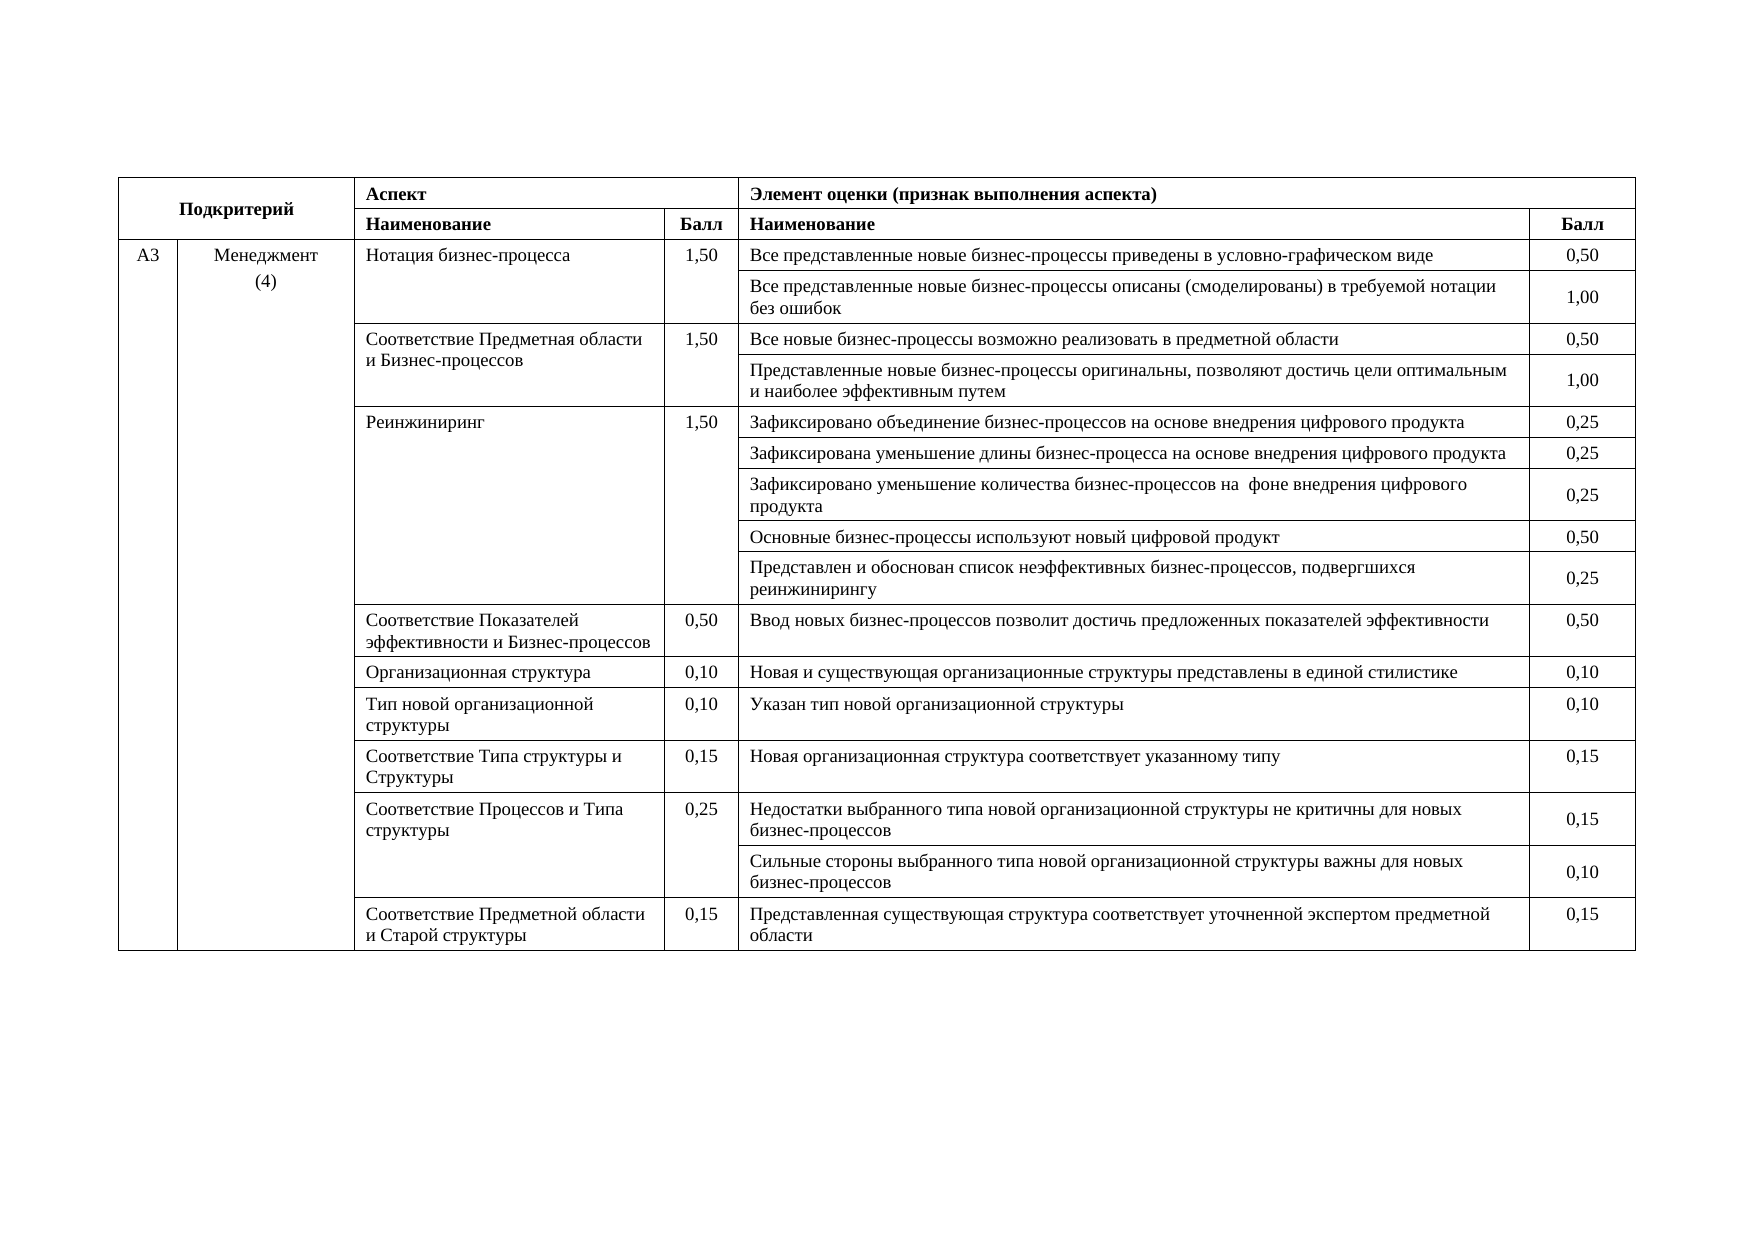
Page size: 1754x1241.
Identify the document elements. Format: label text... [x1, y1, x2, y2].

table_cell Нотация бизнес-процесса [355, 240, 664, 322]
table_cell Тип новой организационной структуры [355, 688, 664, 740]
table_cell Сильные стороны выбранного типа новой организационной структуры важны для новых бизнес-процессов [739, 846, 1529, 897]
table_cell 0,15 [665, 898, 738, 950]
table_cell Балл [665, 209, 738, 239]
table_cell 0,15 [1530, 793, 1635, 845]
table_cell 0,15 [665, 741, 738, 792]
table_cell Недостатки выбранного типа новой организационной структуры не критичны для новых бизнес-процессов [739, 793, 1529, 845]
table_cell Все новые бизнес-процессы возможно реализовать в предметной области [739, 324, 1529, 353]
table_cell 0,50 [1530, 605, 1635, 656]
table_cell 0,10 [1530, 846, 1635, 897]
table_cell Новая организационная структура соответствует указанному типу [739, 741, 1529, 792]
table_cell А3 [119, 240, 177, 950]
table_cell 0,25 [665, 793, 738, 897]
table_cell 0,10 [665, 657, 738, 687]
table_cell Ввод новых бизнес-процессов позволит достичь предложенных показателей эффективности [739, 605, 1529, 656]
table_cell Соответствие Показателей эффективности и Бизнес-процессов [355, 605, 664, 656]
table_cell Зафиксировано уменьшение количества бизнес-процессов на фоне внедрения цифрового продукта [739, 469, 1529, 520]
table_cell Представленная существующая структура соответствует уточненной экспертом предметной области [739, 898, 1529, 950]
table_cell Указан тип новой организационной структуры [739, 688, 1529, 740]
table_cell Наименование [739, 209, 1529, 239]
table_cell 1,00 [1530, 355, 1635, 406]
table_cell Представленные новые бизнес-процессы оригинальны, позволяют достичь цели оптимальным и наиболее эффективным путем [739, 355, 1529, 406]
table_cell Элемент оценки (признак выполнения аспекта) [739, 178, 1635, 208]
table_cell 0,15 [1530, 741, 1635, 792]
table_cell Наименование [355, 209, 664, 239]
table_cell 0,25 [1530, 469, 1635, 520]
table_cell 1,50 [665, 407, 738, 604]
table_cell 0,50 [1530, 521, 1635, 551]
table_cell Подкритерий [119, 178, 354, 239]
table_cell Реинжиниринг [355, 407, 664, 604]
table_cell 0,25 [1530, 438, 1635, 468]
table_cell Соответствие Процессов и Типа структуры [355, 793, 664, 897]
table_cell Зафиксировано объединение бизнес-процессов на основе внедрения цифрового продукта [739, 407, 1529, 437]
table_cell 0,50 [665, 605, 738, 656]
table_cell Основные бизнес-процессы используют новый цифровой продукт [739, 521, 1529, 551]
table_cell Менеджмент (4) [178, 240, 354, 950]
table_cell Аспект [355, 178, 738, 208]
table_cell Зафиксирована уменьшение длины бизнес-процесса на основе внедрения цифрового продукта [739, 438, 1529, 468]
table_cell Все представленные новые бизнес-процессы описаны (смоделированы) в требуемой нотации без ошибок [739, 271, 1529, 322]
table_cell Соответствие Предметной области и Старой структуры [355, 898, 664, 950]
table_cell 0,15 [1530, 898, 1635, 950]
table_cell 0,10 [1530, 688, 1635, 740]
table_cell Соответствие Типа структуры и Структуры [355, 741, 664, 792]
table_cell Представлен и обоснован список неэффективных бизнес-процессов, подвергшихся реинжинирингу [739, 552, 1529, 604]
table_cell 0,50 [1530, 240, 1635, 270]
table_cell 1,50 [665, 240, 738, 322]
table_cell 0,25 [1530, 407, 1635, 437]
table_cell Новая и существующая организационные структуры представлены в единой стилистике [739, 657, 1529, 687]
table_cell 0,25 [1530, 552, 1635, 604]
table_cell 0,50 [1530, 324, 1635, 353]
table_cell Все представленные новые бизнес-процессы приведены в условно-графическом виде [739, 240, 1529, 270]
table_cell 1,50 [665, 324, 738, 406]
table_cell 0,10 [665, 688, 738, 740]
table_cell 0,10 [1530, 657, 1635, 687]
table_cell Соответствие Предметная области и Бизнес-процессов [355, 324, 664, 406]
table_cell Организационная структура [355, 657, 664, 687]
table_cell 1,00 [1530, 271, 1635, 322]
table_cell Балл [1530, 209, 1635, 239]
